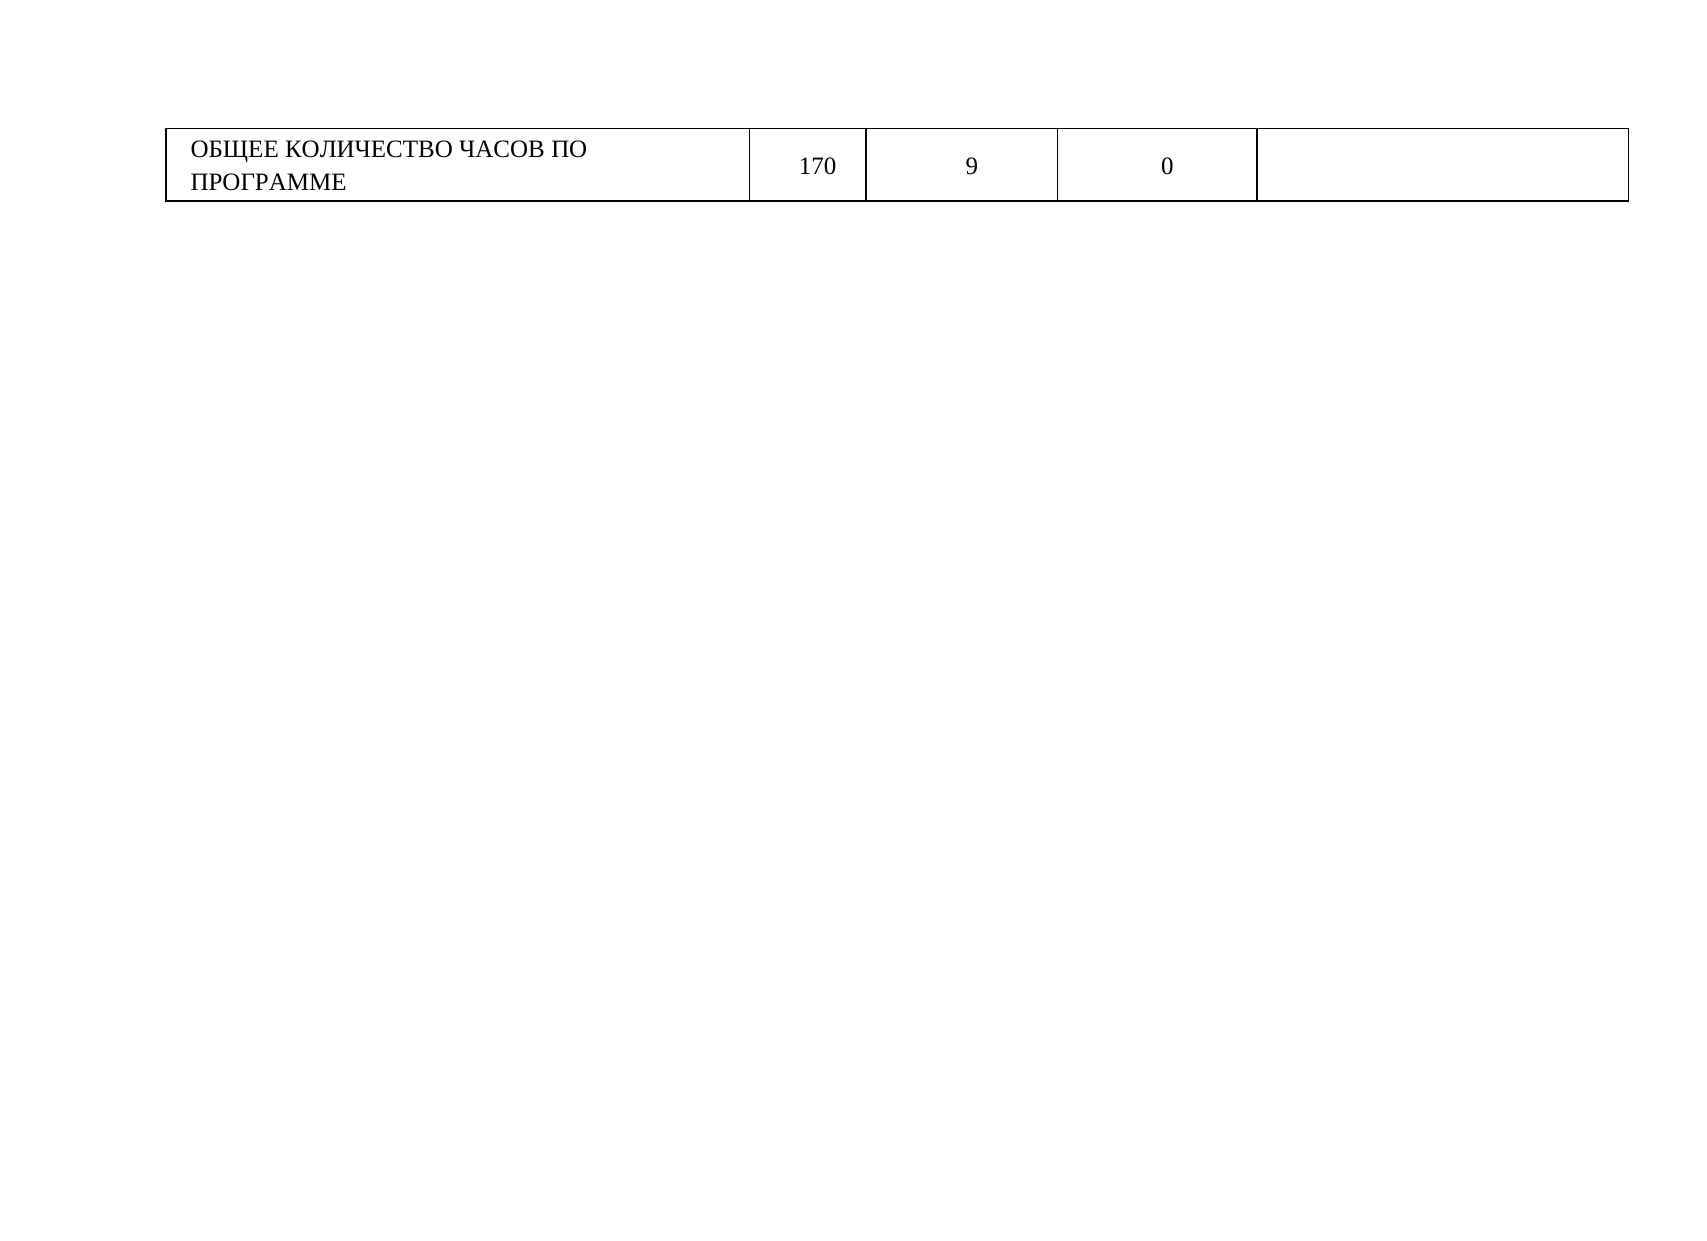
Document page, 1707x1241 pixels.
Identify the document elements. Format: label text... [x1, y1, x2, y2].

table_cell 170 [750, 129, 865, 200]
table_cell [1258, 129, 1628, 200]
table_cell 0 [1058, 129, 1256, 200]
table_cell 9 [867, 129, 1057, 200]
table_cell ОБЩЕЕ КОЛИЧЕСТВО ЧАСОВ ПО ПРОГРАММЕ [167, 129, 749, 200]
